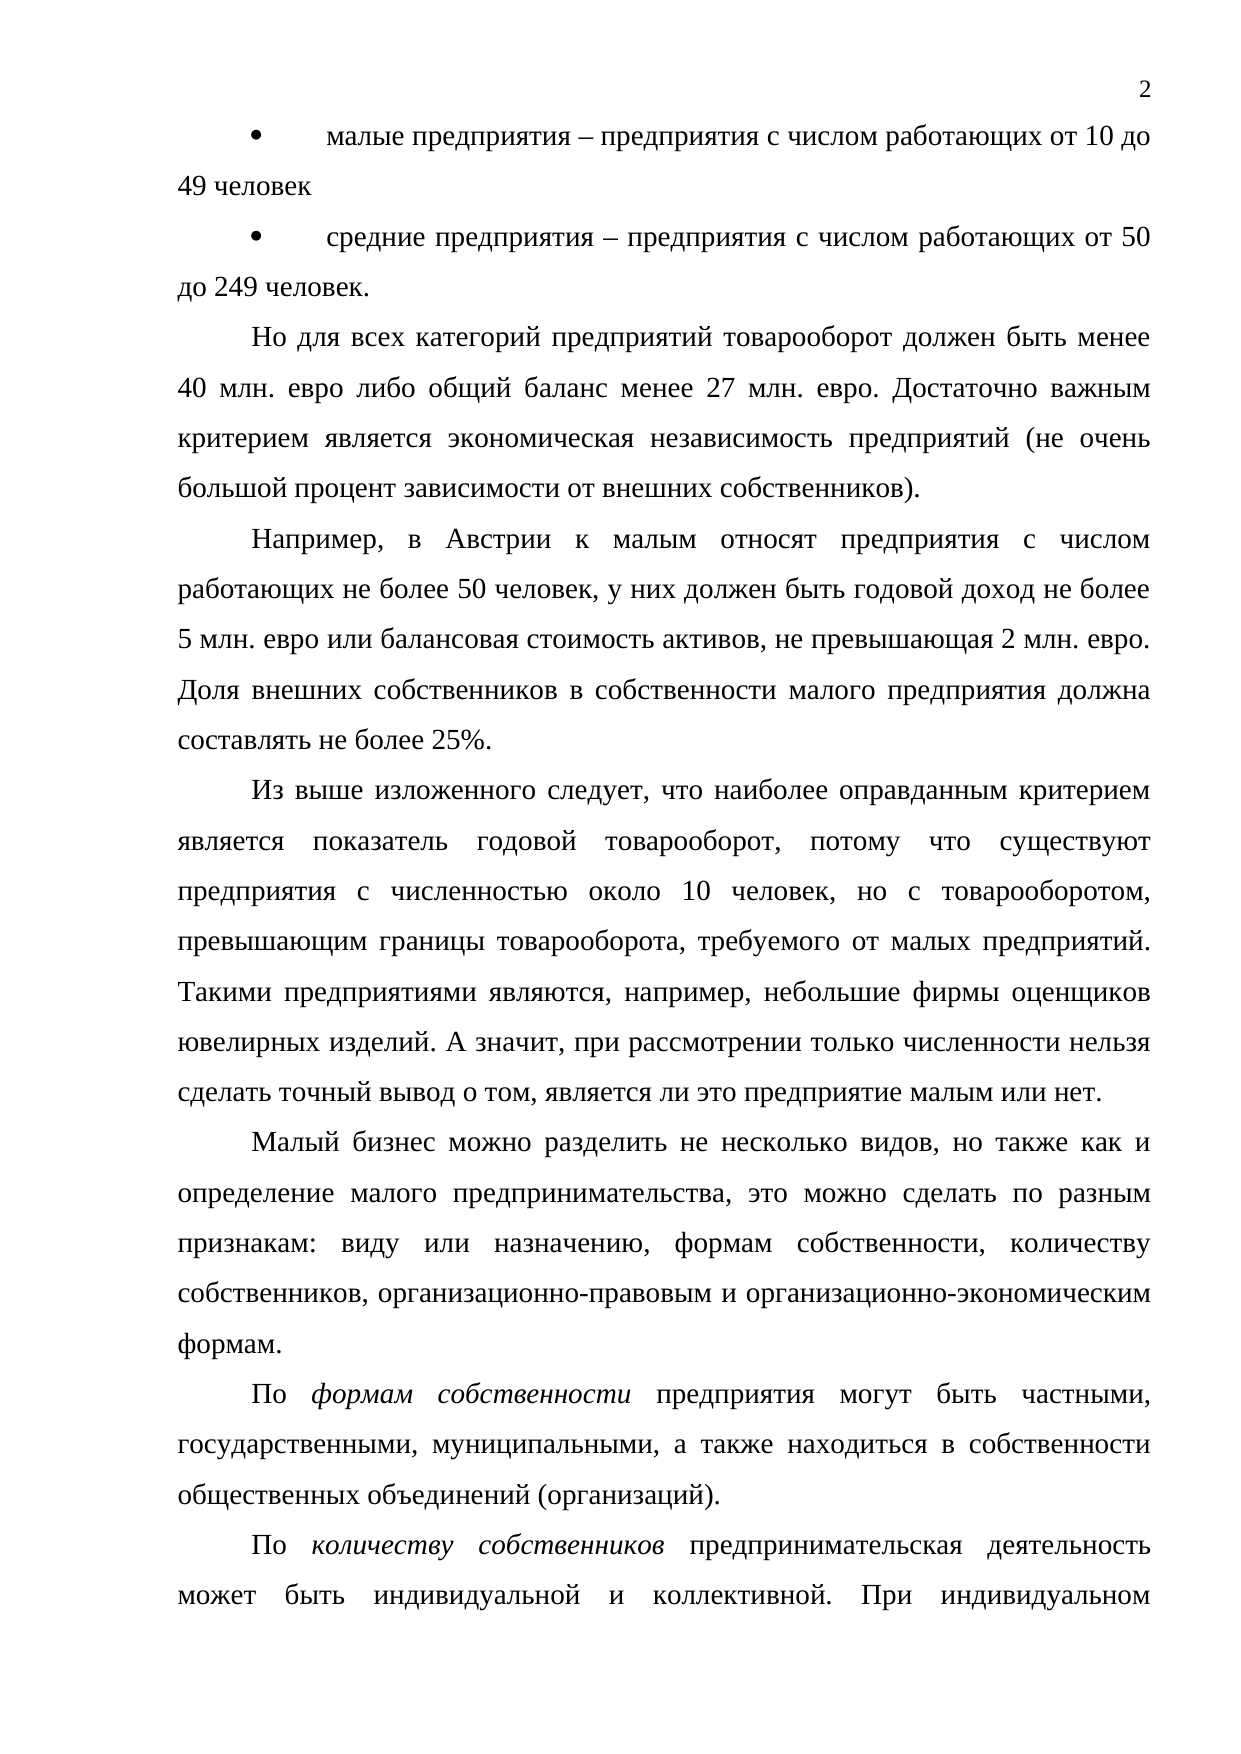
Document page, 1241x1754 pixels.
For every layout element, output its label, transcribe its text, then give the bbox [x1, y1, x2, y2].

list средние предприятия – предприятия с числом работающих от 50 до 249 человек. [177, 219, 1152, 303]
text По формам собственности предприятия могут быть частными, государственными, муниципальными, а также находиться в собственности общественных объединений (организаций). [177, 1376, 1152, 1510]
text Малый бизнес можно разделить не несколько видов, но также как и определение малого предпринимательства, это можно сделать по разным признакам: виду или назначению, формам собственности, количеству собственников, организационно-правовым и организационно-экономическим формам. [177, 1124, 1152, 1359]
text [177, 1527, 1152, 1611]
text Например, в Австрии к малым относят предприятия с числом работающих не более 50 человек, у них должен быть годовой доход не более 5 млн. евро или балансовая стоимость активов, не превышающая 2 млн. евро. Доля внешних собственников в собственности малого предприятия должна составлять не более 25%. [177, 521, 1152, 756]
list малые предприятия – предприятия с числом работающих от 10 до 49 человек [177, 118, 1152, 202]
text Но для всех категорий предприятий товарооборот должен быть менее 40 млн. евро либо общий баланс менее 27 млн. евро. Достаточно важным критерием является экономическая независимость предприятий (не очень большой процент зависимости от внешних собственников). [177, 319, 1152, 504]
text Из выше изложенного следует, что наиболее оправданным критерием является показатель годовой товарооборот, потому что существуют предприятия с численностью около 10 человек, но с товарооборотом, превышающим границы товарооборота, требуемого от малых предприятий. Такими предприятиями являются, например, небольшие фирмы оценщиков ювелирных изделий. А значит, при рассмотрении только численности нельзя сделать точный вывод о том, является ли это предприятие малым или нет. [177, 772, 1152, 1108]
